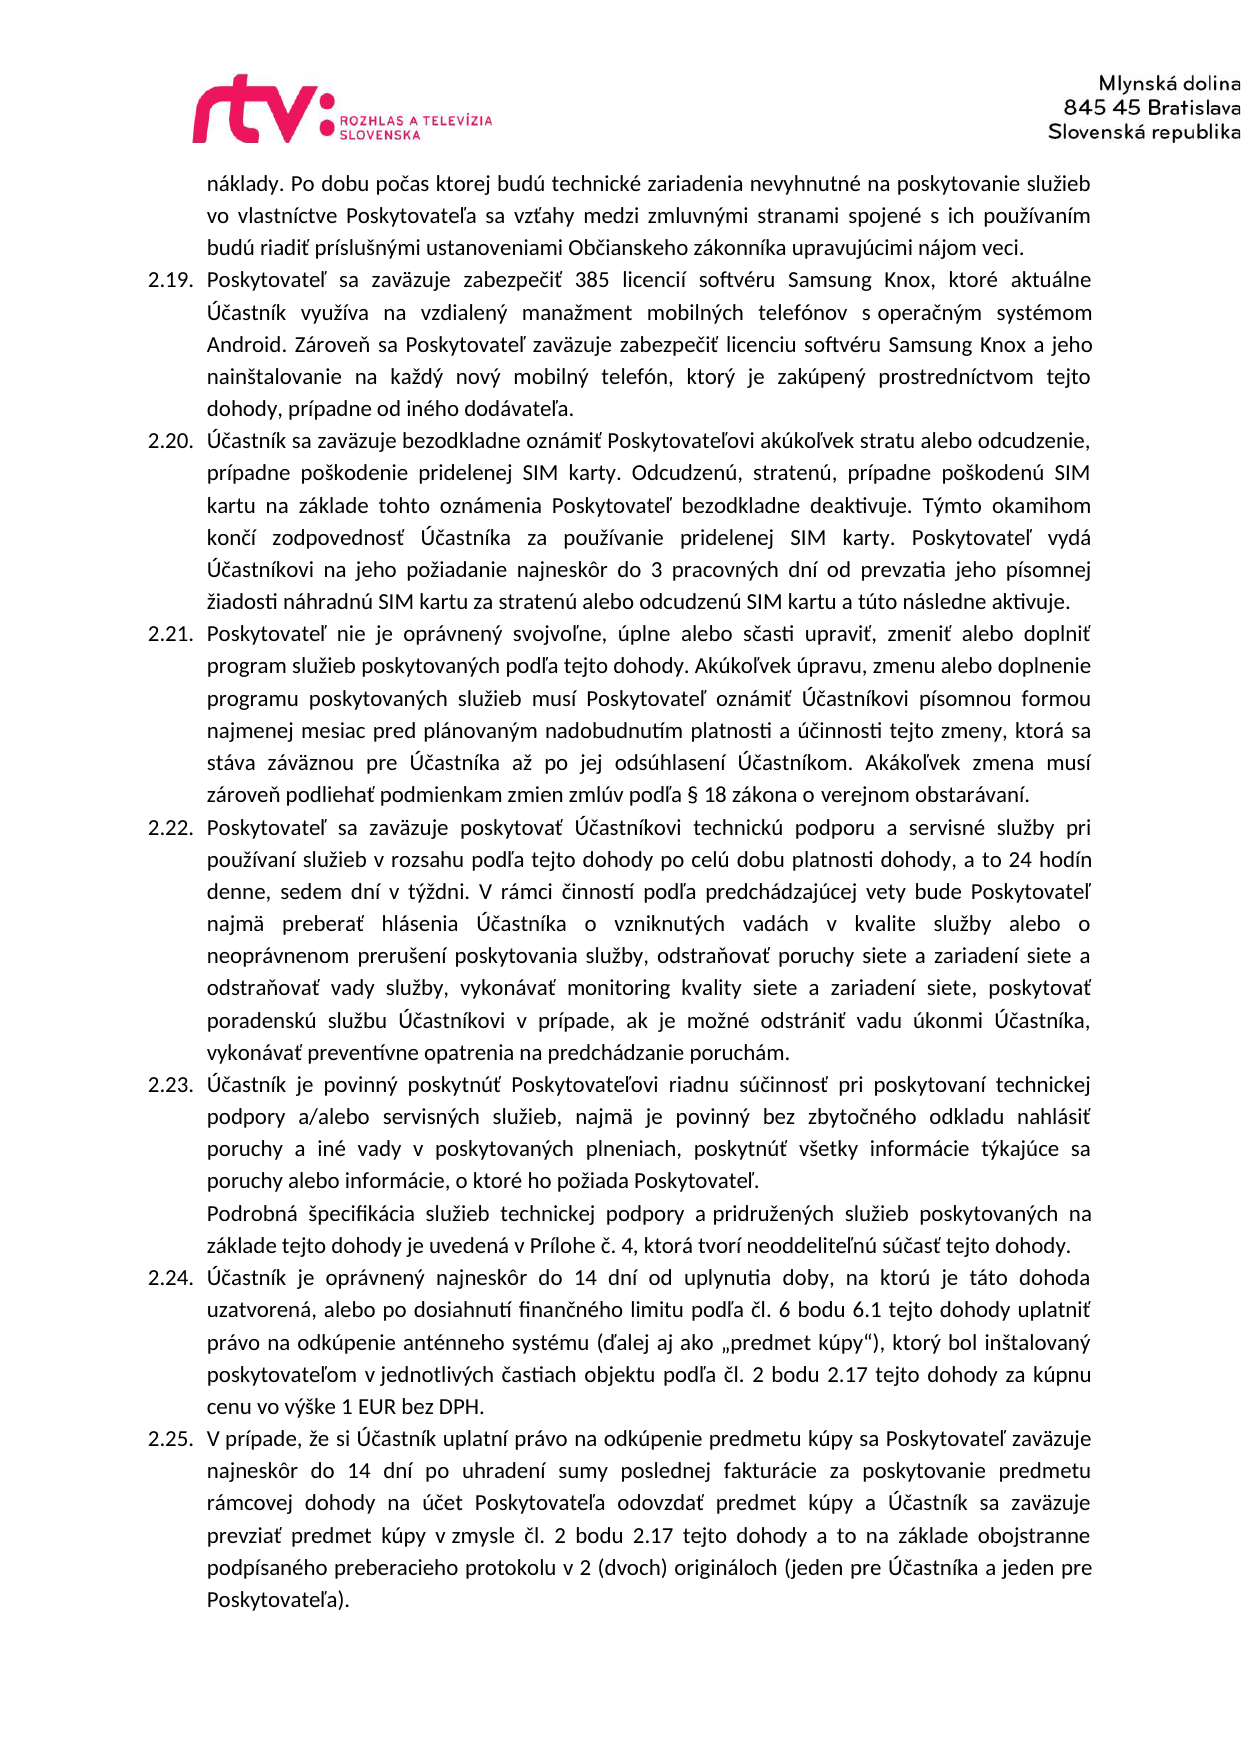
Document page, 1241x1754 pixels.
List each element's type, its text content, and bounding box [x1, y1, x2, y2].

list Poskytovateľ sa zaväzuje poskytovať Účastníkovi technickú podporu a servisné služby pri používaní služieb v rozsahu podľa tejto dohody po celú dobu platnosti dohody, a to 24 hodín denne, sedem dní v týždni. V rámci činností podľa predchádzajúcej vety bude Poskytovateľ najmä preberať hlásenia Účastníka o vzniknutých vadách v kvalite služby alebo o neoprávnenom prerušení poskytovania služby, odstraňovať poruchy siete a zariadení siete a odstraňovať vady služby, vykonávať monitoring kvality siete a zariadení siete, poskytovať poradenskú službu Účastníkovi v prípade, ak je možné odstrániť vadu úkonmi Účastníka, vykonávať preventívne opatrenia na predchádzanie poruchám. [148, 813, 1093, 1066]
list V prípade, že si Účastník uplatní právo na odkúpenie predmetu kúpy sa Poskytovateľ zaväzuje najneskôr do 14 dní po uhradení sumy poslednej fakturácie za poskytovanie predmetu rámcovej dohody na účet Poskytovateľa odovzdať predmet kúpy a Účastník sa zaväzuje prevziať predmet kúpy v zmysle čl. 2 bodu 2.17 tejto dohody a to na základe obojstranne podpísaného preberacieho protokolu v 2 (dvoch) origináloch (jeden pre Účastníka a jeden pre Poskytovateľa). [148, 1424, 1093, 1613]
list Poskytovateľ nie je oprávnený svojvoľne, úplne alebo sčasti upraviť, zmeniť alebo doplniť program služieb poskytovaných podľa tejto dohody. Akúkoľvek úpravu, zmenu alebo doplnenie programu poskytovaných služieb musí Poskytovateľ oznámiť Účastníkovi písomnou formou najmenej mesiac pred plánovaným nadobudnutím platnosti a účinnosti tejto zmeny, ktorá sa stáva záväznou pre Účastníka až po jej odsúhlasení Účastníkom. Akákoľvek zmena musí zároveň podliehať podmienkam zmien zmlúv podľa § 18 zákona o verejnom obstarávaní. [148, 619, 1093, 808]
list Účastník sa zaväzuje bezodkladne oznámiť Poskytovateľovi akúkoľvek stratu alebo odcudzenie, prípadne poškodenie pridelenej SIM karty. Odcudzenú, stratenú, prípadne poškodenú SIM kartu na základe tohto oznámenia Poskytovateľ bezodkladne deaktivuje. Týmto okamihom končí zodpovednosť Účastníka za používanie pridelenej SIM karty. Poskytovateľ vydá Účastníkovi na jeho požiadanie najneskôr do 3 pracovných dní od prevzatia jeho písomnej žiadosti náhradnú SIM kartu za stratenú alebo odcudzenú SIM kartu a túto následne aktivuje. [148, 426, 1093, 615]
list Účastník je povinný poskytnúť Poskytovateľovi riadnu súčinnosť pri poskytovaní technickej podpory a/alebo servisných služieb, najmä je povinný bez zbytočného odkladu nahlásiť poruchy a iné vady v poskytovaných plneniach, poskytnúť všetky informácie týkajúce sa poruchy alebo informácie, o ktoré ho požiada Poskytovateľ. [148, 1070, 1093, 1195]
list Podrobná špecifikácia služieb technickej podpory a pridružených služieb poskytovaných na základe tejto dohody je uvedená v Prílohe č. 4, ktorá tvorí neoddeliteľnú súčasť tejto dohody. [207, 1199, 1093, 1259]
list Účastník je oprávnený najneskôr do 14 dní od uplynutia doby, na ktorú je táto dohoda uzatvorená, alebo po dosiahnutí finančného limitu podľa čl. 6 bodu 6.1 tejto dohody uplatniť právo na odkúpenie anténneho systému (ďalej aj ako „predmet kúpy“), ktorý bol inštalovaný poskytovateľom v jednotlivých častiach objektu podľa čl. 2 bodu 2.17 tejto dohody za kúpnu cenu vo výške 1 EUR bez DPH. [148, 1263, 1093, 1420]
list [148, 169, 1093, 261]
list Poskytovateľ sa zaväzuje zabezpečiť 385 licencií softvéru Samsung Knox, ktoré aktuálne Účastník využíva na vzdialený manažment mobilných telefónov s operačným systémom Android. Zároveň sa Poskytovateľ zaväzuje zabezpečiť licenciu softvéru Samsung Knox a jeho nainštalovanie na každý nový mobilný telefón, ktorý je zakúpený prostredníctvom tejto dohody, prípadne od iného dodávateľa. [148, 265, 1093, 422]
